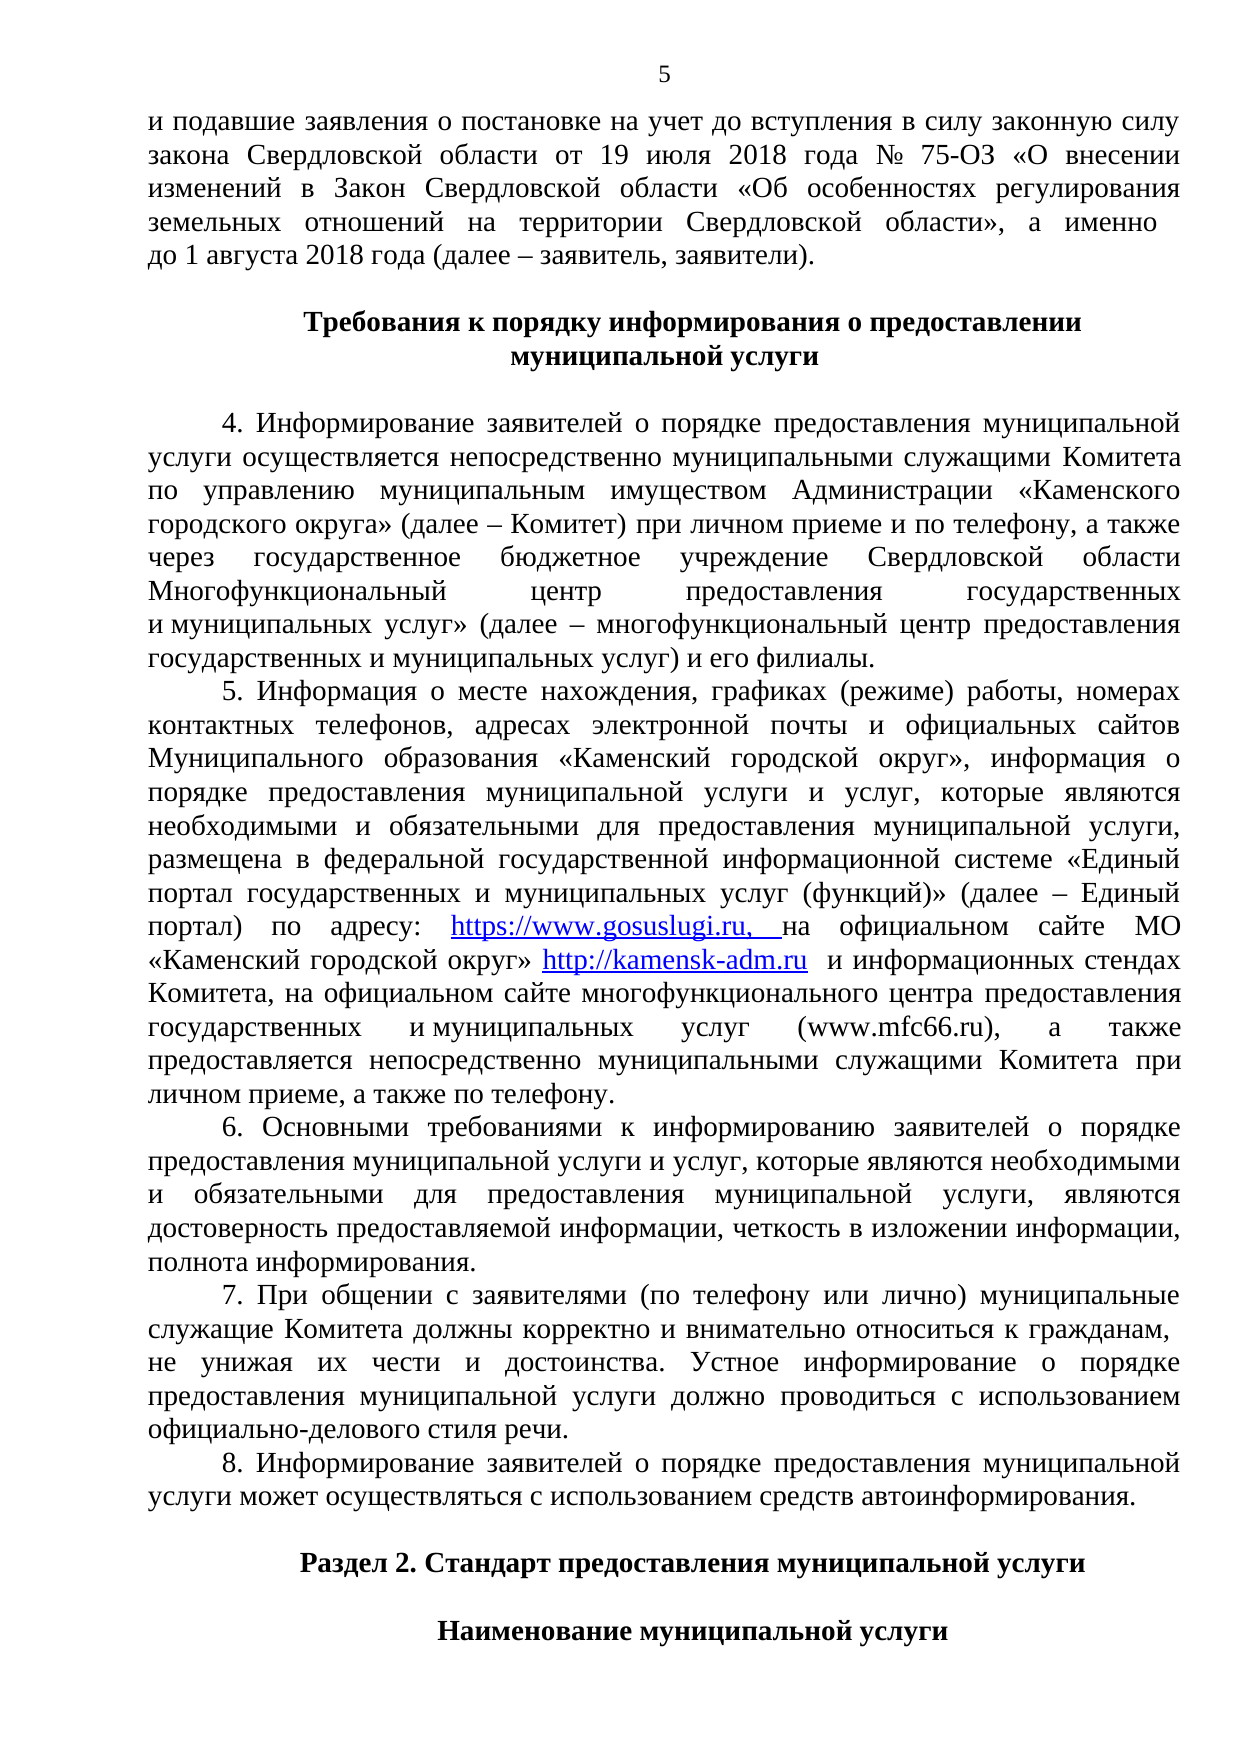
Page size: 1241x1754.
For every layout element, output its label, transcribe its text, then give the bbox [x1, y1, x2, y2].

text 6. Основными требованиями к информированию заявителей о порядке предоставления муниципальной услуги и услуг, которые являются необходимыми и обязательными для предоставления муниципальной услуги, являются достоверность предоставляемой информации, четкость в изложении информации, полнота информирования. [148, 1109, 1181, 1277]
text 4. Информирование заявителей о порядке предоставления муниципальной услуги осуществляется непосредственно муниципальными служащими Комитета по управлению муниципальным имуществом Администрации «Каменского городского округа» (далее – Комитет) при личном приеме и по телефону, а также через государственное бюджетное учреждение Свердловской области Многофункциональный центр предоставления государственных и муниципальных услуг» (далее – многофункциональный центр предоставления государственных и муниципальных услуг) и его филиалы. [148, 405, 1181, 673]
text 5. Информация о месте нахождения, графиках (режиме) работы, номерах контактных телефонов, адресах электронной почты и официальных сайтов Муниципального образования «Каменский городской округ», информация о порядке предоставления муниципальной услуги и услуг, которые являются необходимыми и обязательными для предоставления муниципальной услуги, размещена в федеральной государственной информационной системе «Единый портал государственных и муниципальных услуг (функций)» (далее – Единый портал) по адресу: https://www.gosuslugi.ru, на официальном сайте МО «Каменский городской округ» http://kamensk-adm.ru и информационных стендах Комитета, на официальном сайте многофункционального центра предоставления государственных и муниципальных услуг (www.mfc66.ru), а также предоставляется непосредственно муниципальными служащими Комитета при личном приеме, а также по телефону. [148, 673, 1181, 1109]
text Наименование муниципальной услуги [148, 1613, 1181, 1646]
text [148, 103, 1181, 271]
text Раздел 2. Стандарт предоставления муниципальной услуги [148, 1546, 1181, 1579]
text 7. При общении с заявителями (по телефону или лично) муниципальные служащие Комитета должны корректно и внимательно относиться к гражданам, не унижая их чести и достоинства. Устное информирование о порядке предоставления муниципальной услуги должно проводиться с использованием официально-делового стиля речи. [148, 1277, 1181, 1445]
text Требования к порядку информирования о предоставлении муниципальной услуги [148, 304, 1181, 372]
text 8. Информирование заявителей о порядке предоставления муниципальной услуги может осуществляться с использованием средств автоинформирования. [148, 1445, 1181, 1512]
